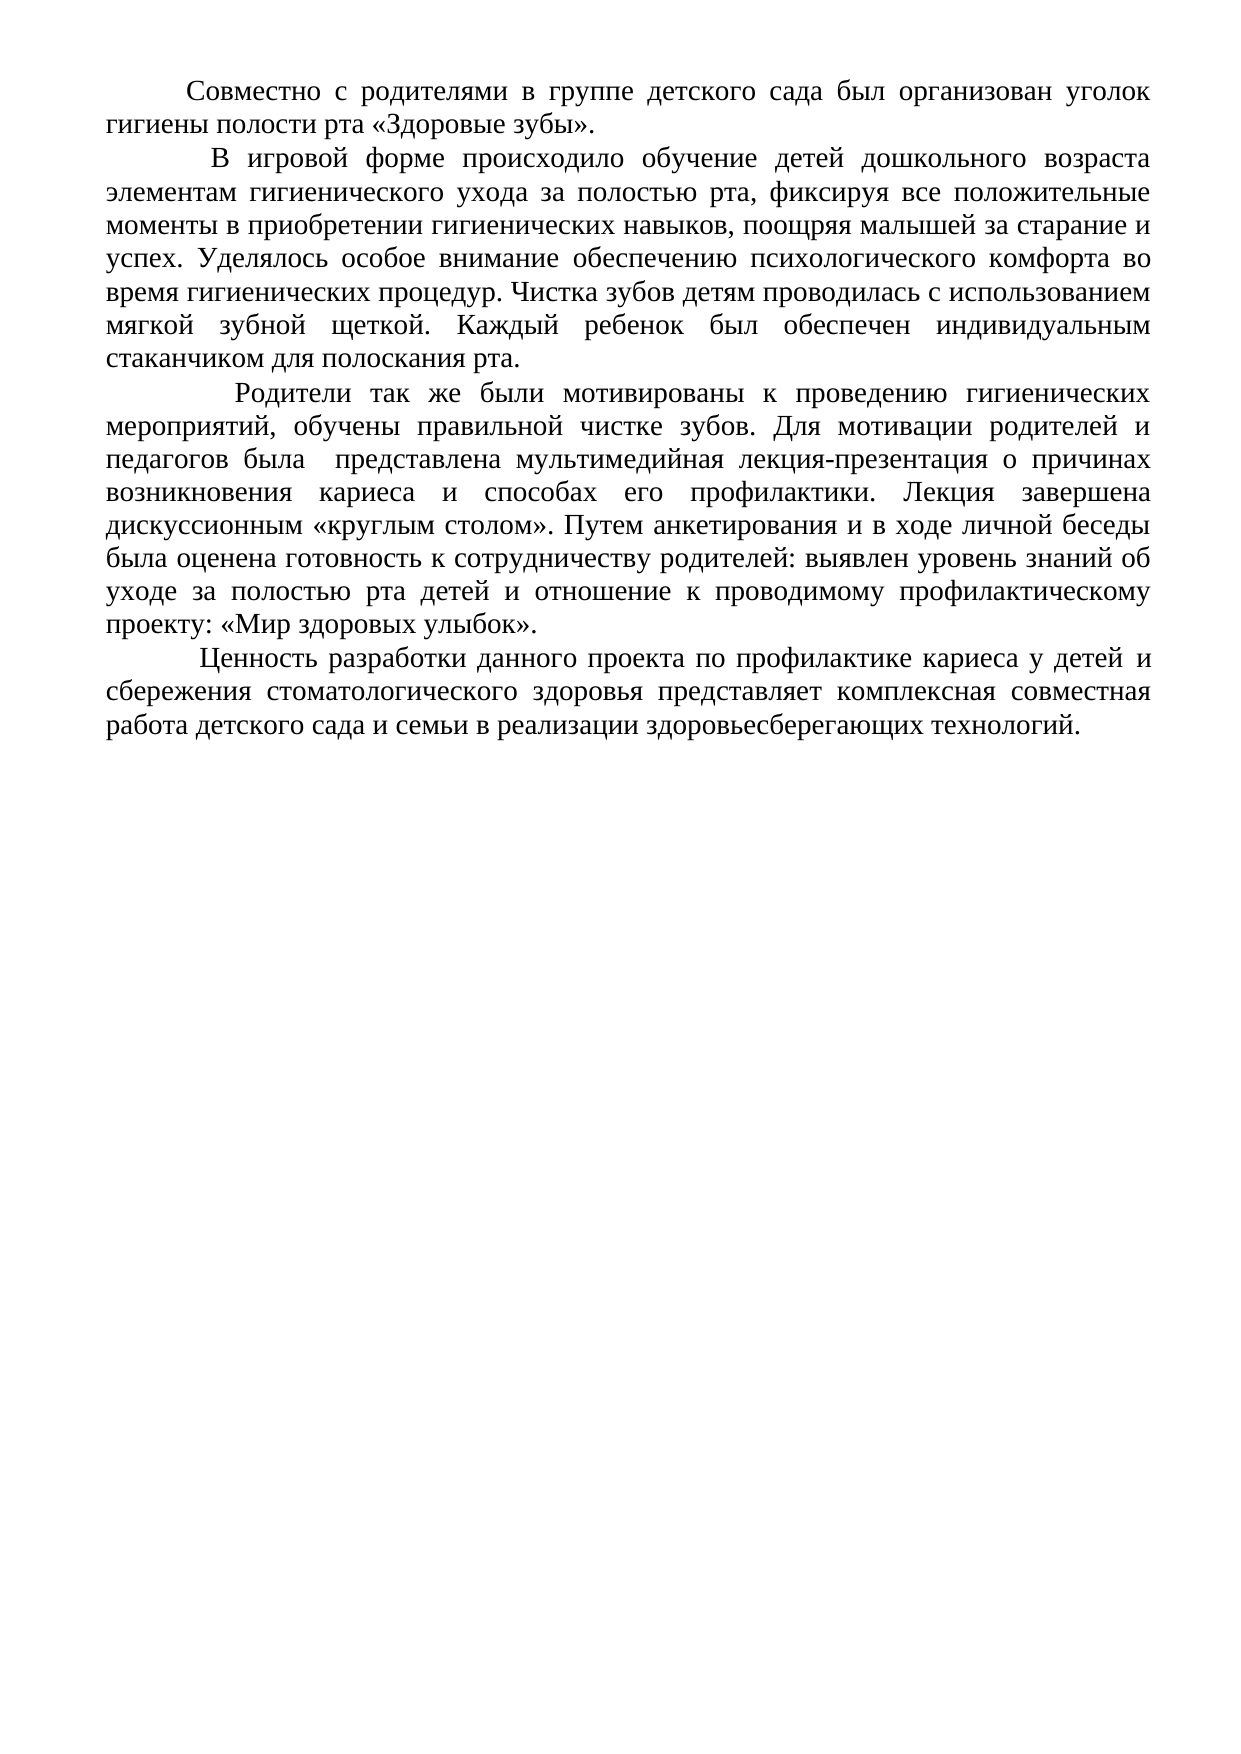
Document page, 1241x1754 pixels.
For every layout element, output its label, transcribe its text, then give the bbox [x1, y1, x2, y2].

text B игровой форме происходило обучение детей дошкольного возраста элементам гигиенического ухода за полостью рта, фиксируя все положительные моменты в приобретении гигиенических навыков, поощряя малышей за старание и успех. Уделялось особое внимание обеспечению психологического комфорта во время гигиенических процедур. Чистка зубов детям проводилась с использованием мягкой зубной щеткой. Каждый ребенок был обеспечен индивидуальным стаканчиком для полоскания рта. [106, 141, 1152, 374]
text Ценность разработки данного проекта по профилактике кариеса у детей и сбережения стоматологического здоровья представляет комплексная совместная работа детского сада и семьи в реализации здоровьесберегающих технологий. [106, 640, 1152, 741]
text Родители так же были мотивированы к проведению гигиенических мероприятий, обучены правильной чистке зубов. Для мотивации родителей и педагогов была представлена мультимедийная лекция-презентация о причинах возникновения кариеса и способах его профилактики. Лекция завершена дискуссионным «круглым столом». Путем анкетирования и в ходе личной беседы была оценена готовность к сотрудничеству родителей: выявлен уровень знаний об уходе за полостью рта детей и отношение к проводимому профилактическому проекту: «Мир здоровых улыбок». [106, 376, 1152, 639]
text Совместно с родителями в группе детского сада был организован уголок гигиены полости рта «Здоровые зубы». [106, 74, 1152, 139]
